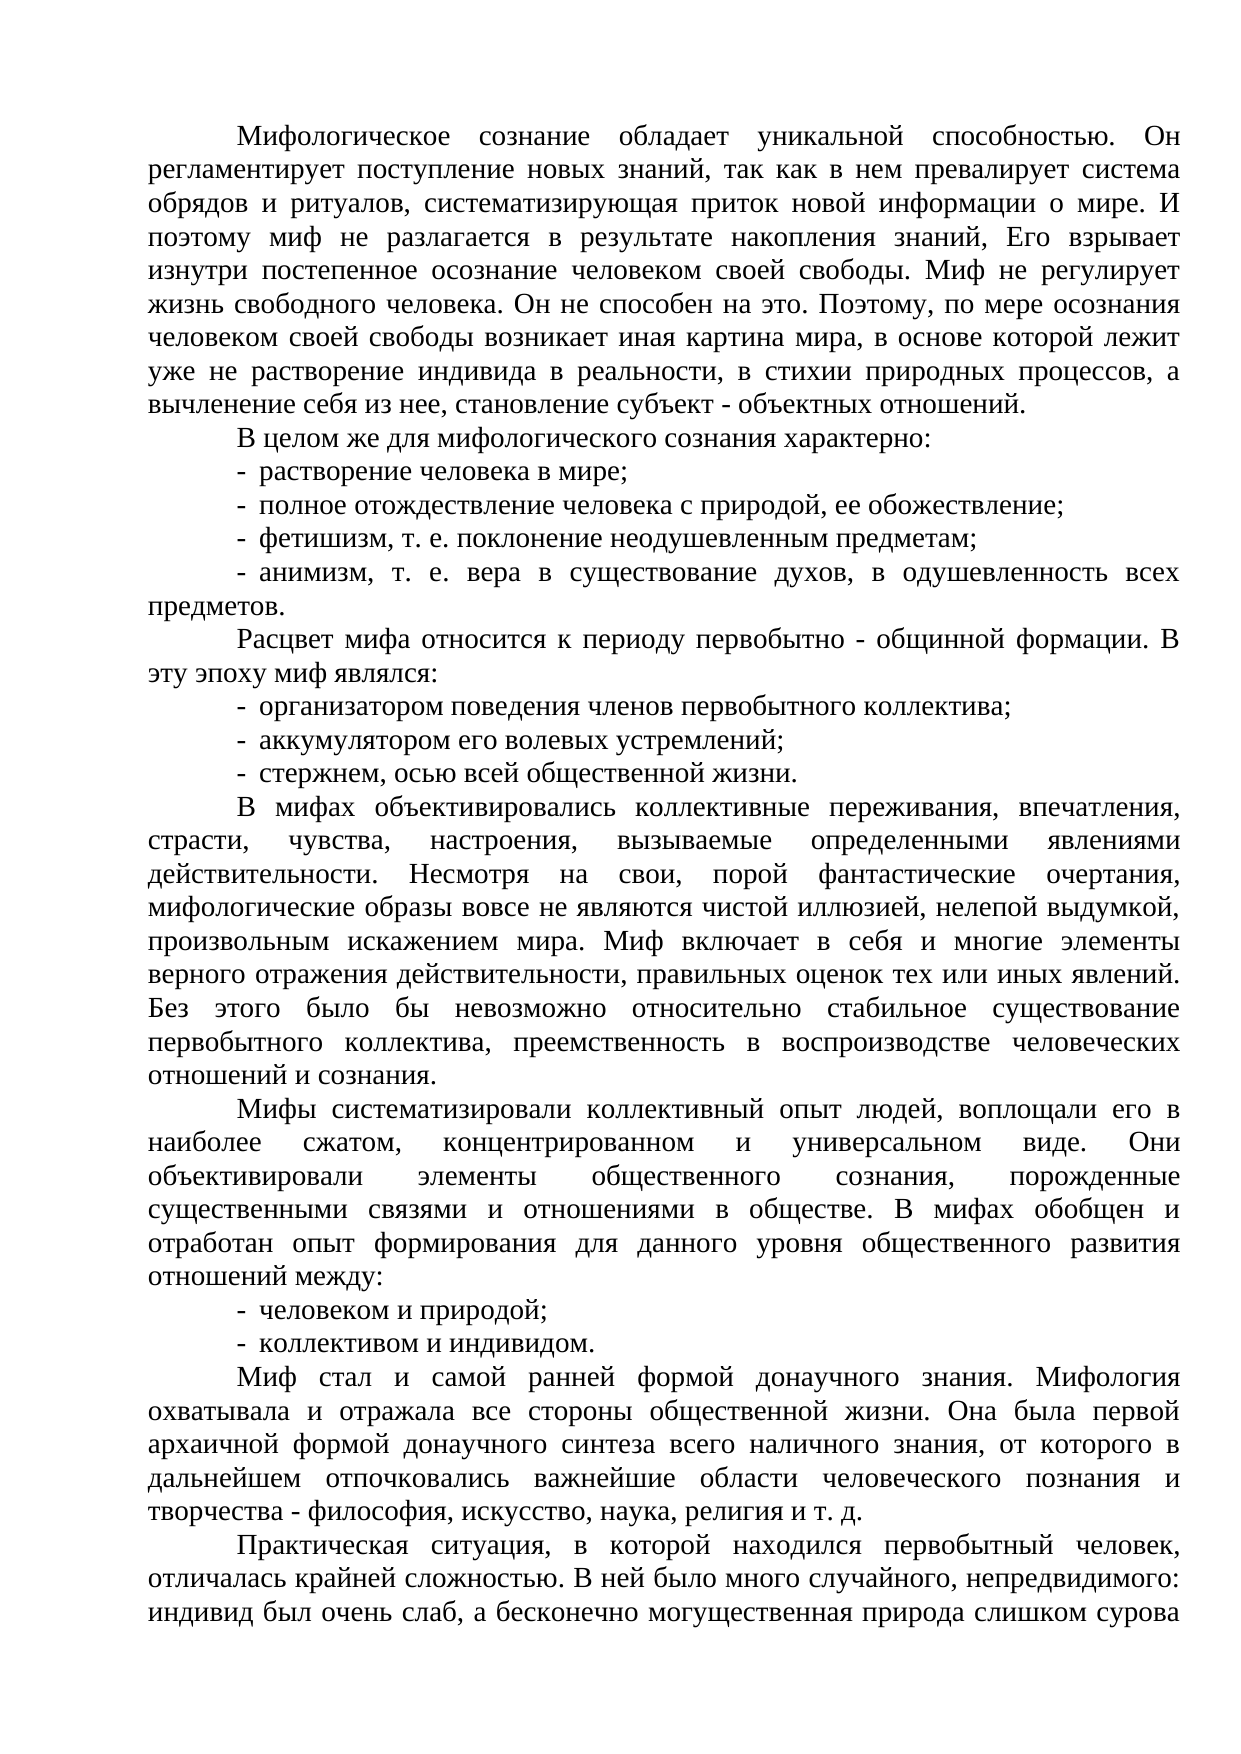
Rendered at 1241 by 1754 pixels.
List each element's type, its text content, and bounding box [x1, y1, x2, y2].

list растворение человека в мире; [148, 453, 1181, 487]
text Мифы систематизировали коллективный опыт людей, воплощали его в наиболее сжатом, концентрированном и универсальном виде. Они объективировали элементы общественного сознания, порожденные существенными связями и отношениями в обществе. В мифах обобщен и отработан опыт формирования для данного уровня общественного развития отношений между: [148, 1091, 1181, 1292]
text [148, 1527, 1181, 1627]
list аккумулятором его волевых устремлений; [148, 722, 1181, 755]
text Миф стал и самой ранней формой донаучного знания. Мифология охватывала и отражала все стороны общественной жизни. Она была первой архаичной формой донаучного синтеза всего наличного знания, от которого в дальнейшем отпочковались важнейшие области человеческого познания и творчества - философия, искусство, наука, религия и т. д. [148, 1359, 1181, 1527]
list организатором поведения членов первобытного коллектива; [148, 688, 1181, 722]
list полное отождествление человека с природой, ее обожествление; [148, 487, 1181, 521]
list анимизм, т. е. вера в существование духов, в одушевленность всех предметов. [148, 554, 1181, 621]
text Мифологическое сознание обладает уникальной способностью. Он регламентирует поступление новых знаний, так как в нем превалирует система обрядов и ритуалов, систематизирующая приток новой информации о мире. И поэтому миф не разлагается в результате накопления знаний, Его взрывает изнутри постепенное осознание человеком своей свободы. Миф не регулирует жизнь свободного человека. Он не способен на это. Поэтому, по мере осознания человеком своей свободы возникает иная картина мира, в основе которой лежит уже не растворение индивида в реальности, в стихии природных процессов, а вычленение себя из нее, становление субъект - объектных отношений. [148, 118, 1181, 420]
list стержнем, осью всей общественной жизни. [148, 755, 1181, 789]
text Расцвет мифа относится к периоду первобытно - общинной формации. В эту эпоху миф являлся: [148, 621, 1181, 688]
list коллективом и индивидом. [148, 1326, 1181, 1359]
text В мифах объективировались коллективные переживания, впечатления, страсти, чувства, настроения, вызываемые определенными явлениями действительности. Несмотря на свои, порой фантастические очертания, мифологические образы вовсе не являются чистой иллюзией, нелепой выдумкой, произвольным искажением мира. Миф включает в себя и многие элементы верного отражения действительности, правильных оценок тех или иных явлений. Без этого было бы невозможно относительно стабильное существование первобытного коллектива, преемственность в воспроизводстве человеческих отношений и сознания. [148, 789, 1181, 1091]
list фетишизм, т. е. поклонение неодушевленным предметам; [148, 521, 1181, 554]
text В целом же для мифологического сознания характерно: [148, 420, 1181, 453]
list человеком и природой; [148, 1292, 1181, 1326]
